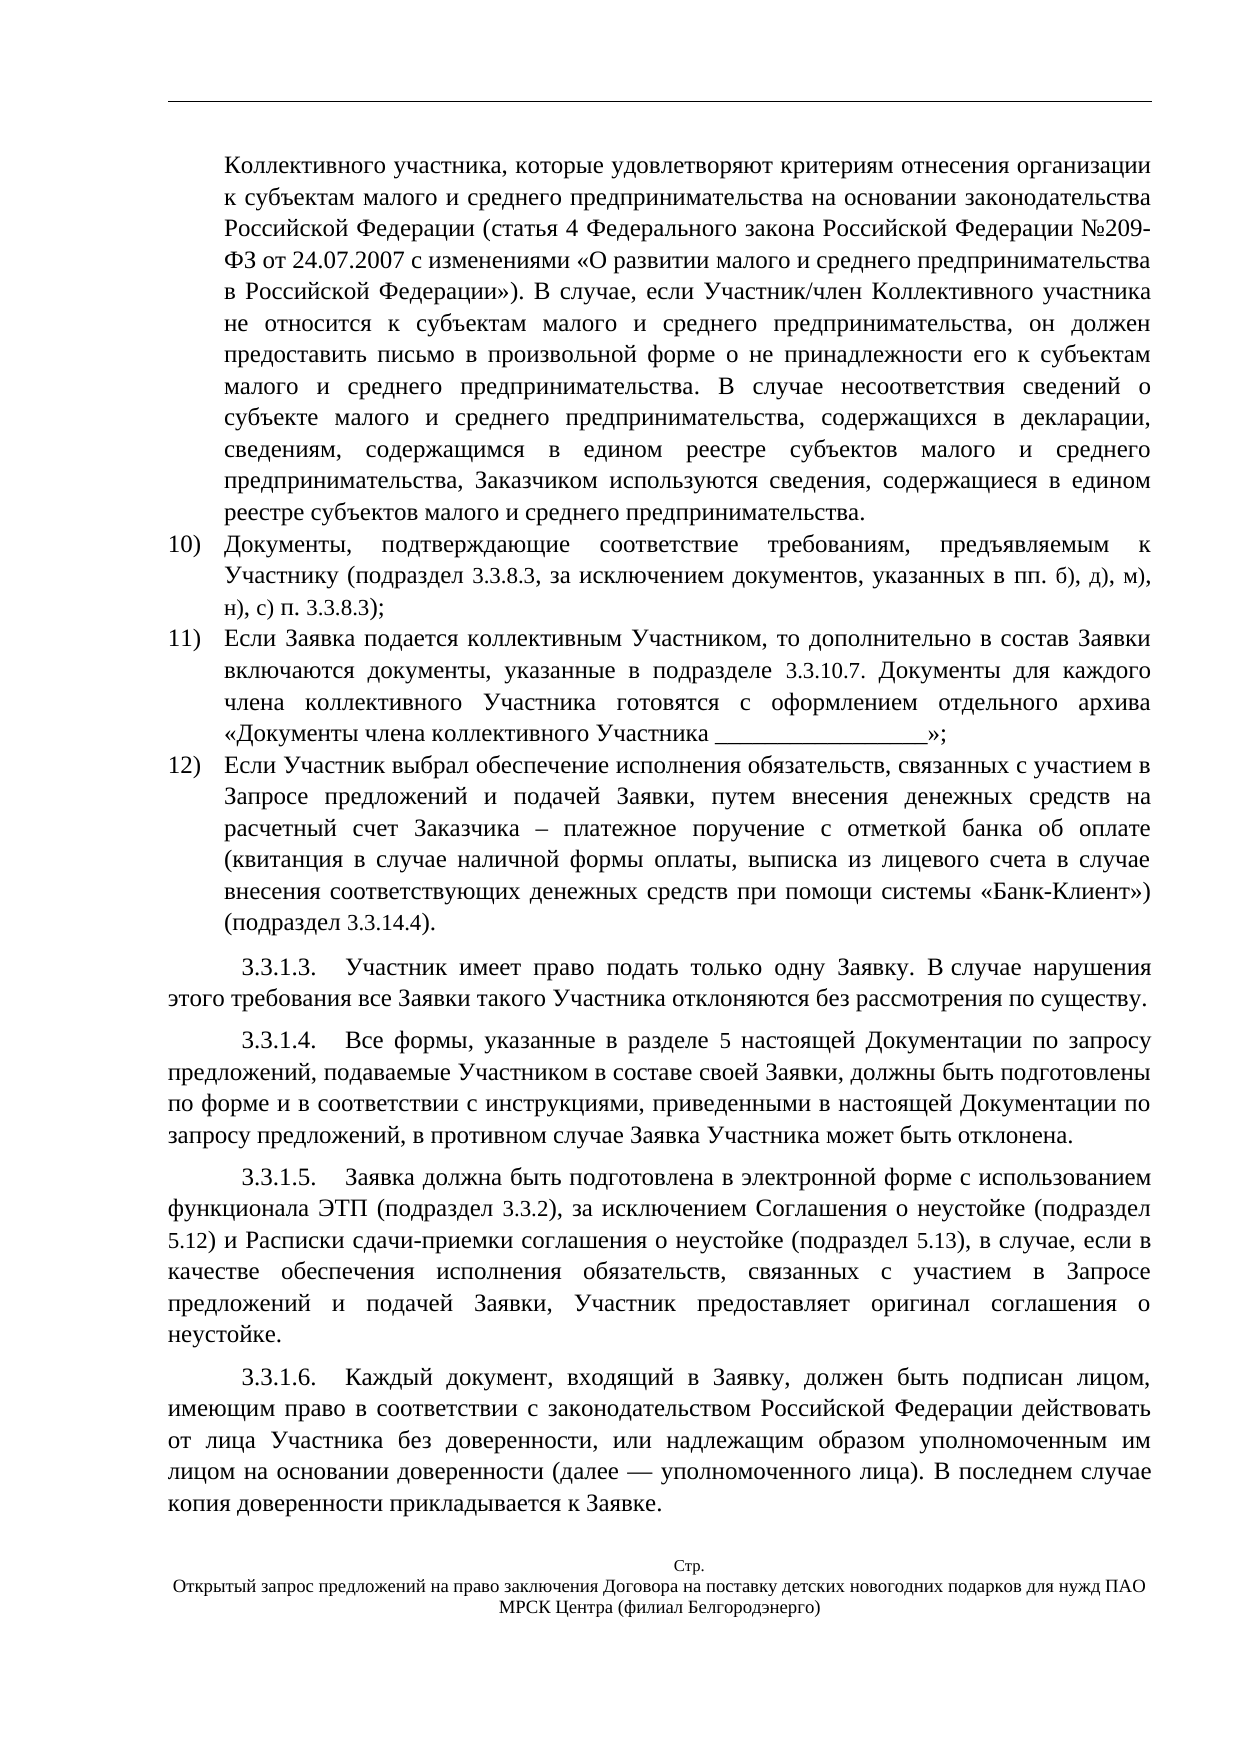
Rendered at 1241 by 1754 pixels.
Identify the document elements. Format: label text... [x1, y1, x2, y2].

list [168, 150, 1152, 526]
list Заявка должна быть подготовлена в электронной форме с использованием функционала ЭТП (подраздел 3.3.2), за исключением Соглашения о неустойке (подраздел 5.12) и Расписки сдачи-приемки соглашения о неустойке (подраздел 5.13), в случае, если в качестве обеспечения исполнения обязательств, связанных с участием в Запросе предложений и подачей Заявки, Участник предоставляет оригинал соглашения о неустойке. [168, 1162, 1152, 1348]
list Каждый документ, входящий в Заявку, должен быть подписан лицом, имеющим право в соответствии с законодательством Российской Федерации действовать от лица Участника без доверенности, или надлежащим образом уполномоченным им лицом на основании доверенности (далее — уполномоченного лица). В последнем случае копия доверенности прикладывается к Заявке. [168, 1362, 1152, 1517]
list Документы, подтверждающие соответствие требованиям, предъявляемым к Участнику (подраздел 3.3.8.3, за исключением документов, указанных в пп. б), д), м), н), с) п. 3.3.8.3); [168, 529, 1152, 621]
list Участник имеет право подать только одну Заявку. В случае нарушения этого требования все Заявки такого Участника отклоняются без рассмотрения по существу. [168, 952, 1152, 1012]
list Если Заявка подается коллективным Участником, то дополнительно в состав Заявки включаются документы, указанные в подразделе 3.3.10.7. Документы для каждого члена коллективного Участника готовятся с оформлением отдельного архива «Документы члена коллективного Участника _________________»; [168, 623, 1152, 747]
list Если Участник выбрал обеспечение исполнения обязательств, связанных с участием в Запросе предложений и подачей Заявки, путем внесения денежных средств на расчетный счет Заказчика – платежное поручение с отметкой банка об оплате (квитанция в случае наличной формы оплаты, выписка из лицевого счета в случае внесения соответствующих денежных средств при помощи системы «Банк-Клиент») (подраздел 3.3.14.4). [168, 750, 1152, 936]
list Все формы, указанные в разделе 5 настоящей Документации по запросу предложений, подаваемые Участником в составе своей Заявки, должны быть подготовлены по форме и в соответствии с инструкциями, приведенными в настоящей Документации по запросу предложений, в противном случае Заявка Участника может быть отклонена. [168, 1025, 1152, 1148]
